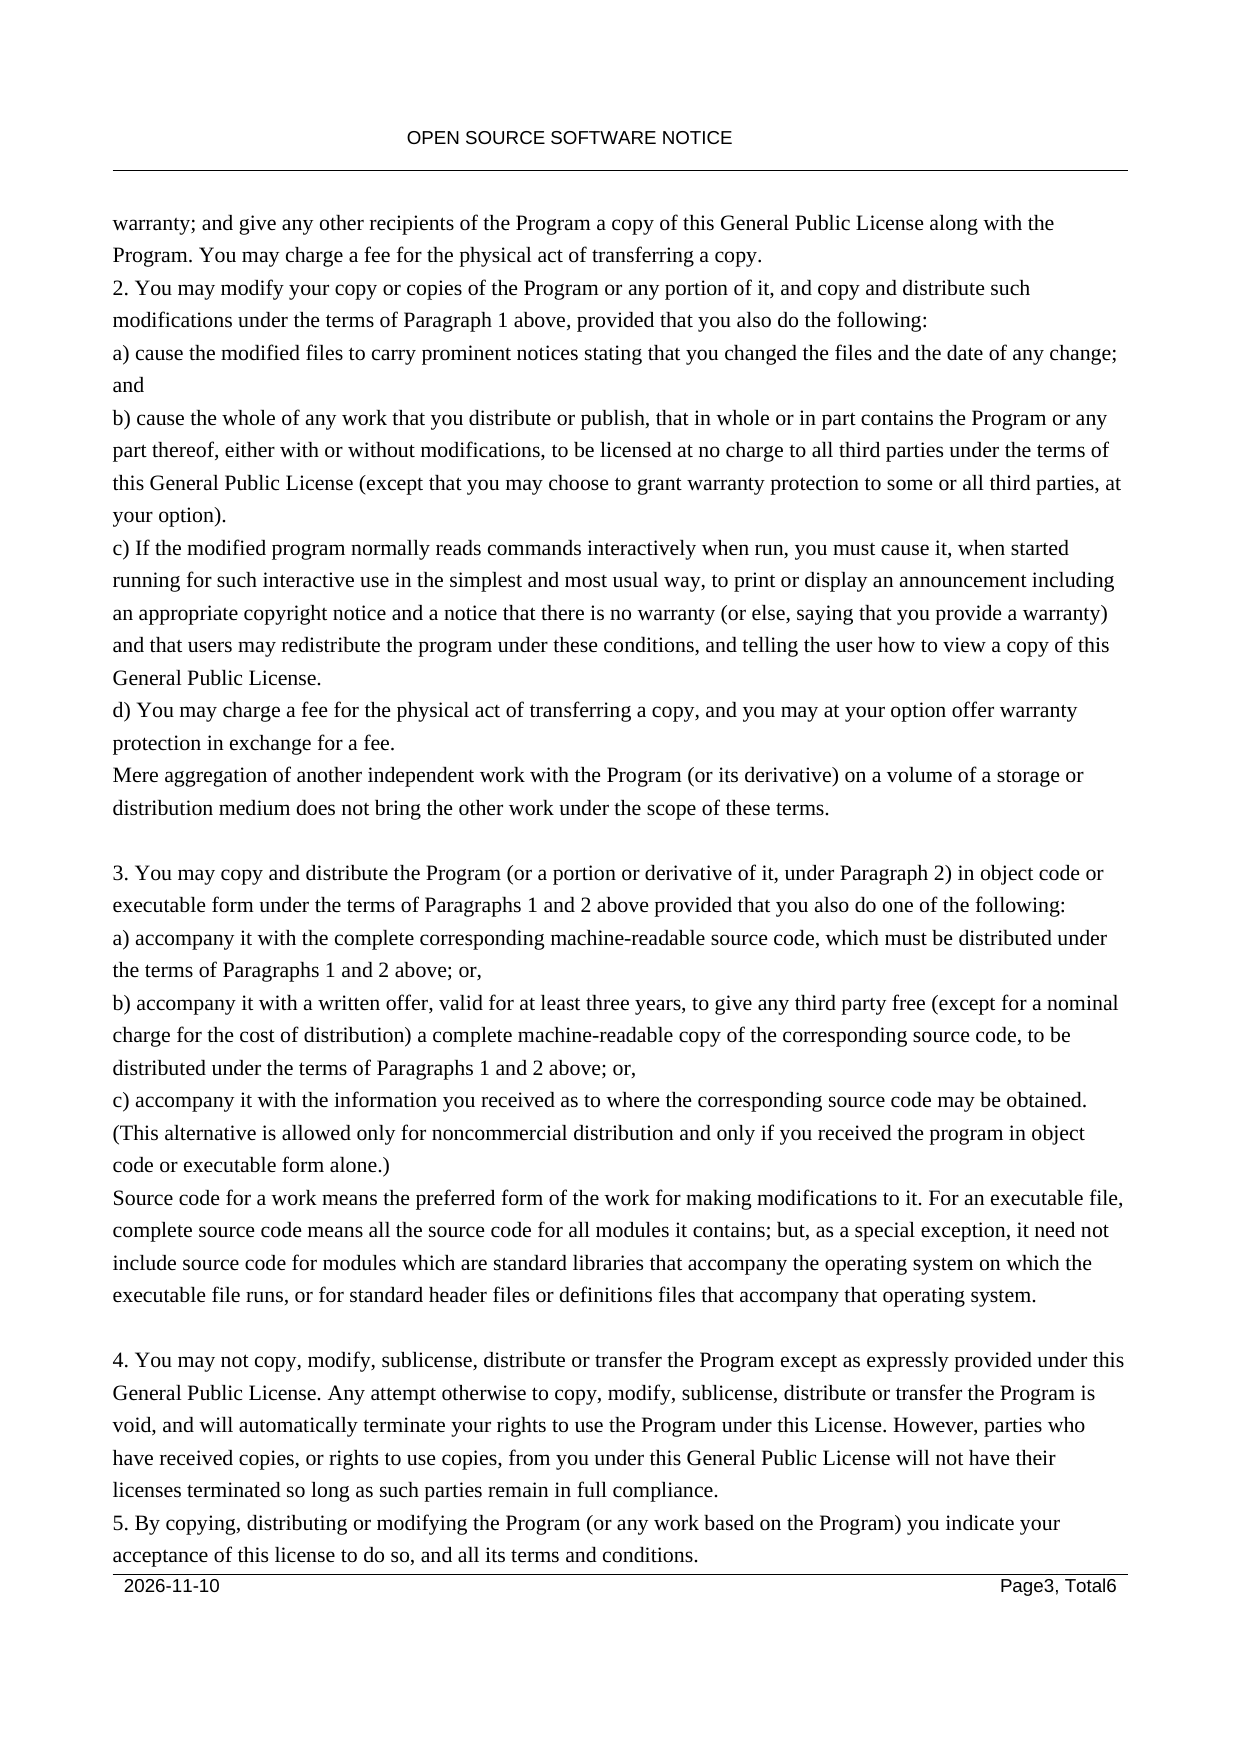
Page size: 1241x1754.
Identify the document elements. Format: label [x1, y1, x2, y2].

text [112, 206, 1128, 1571]
